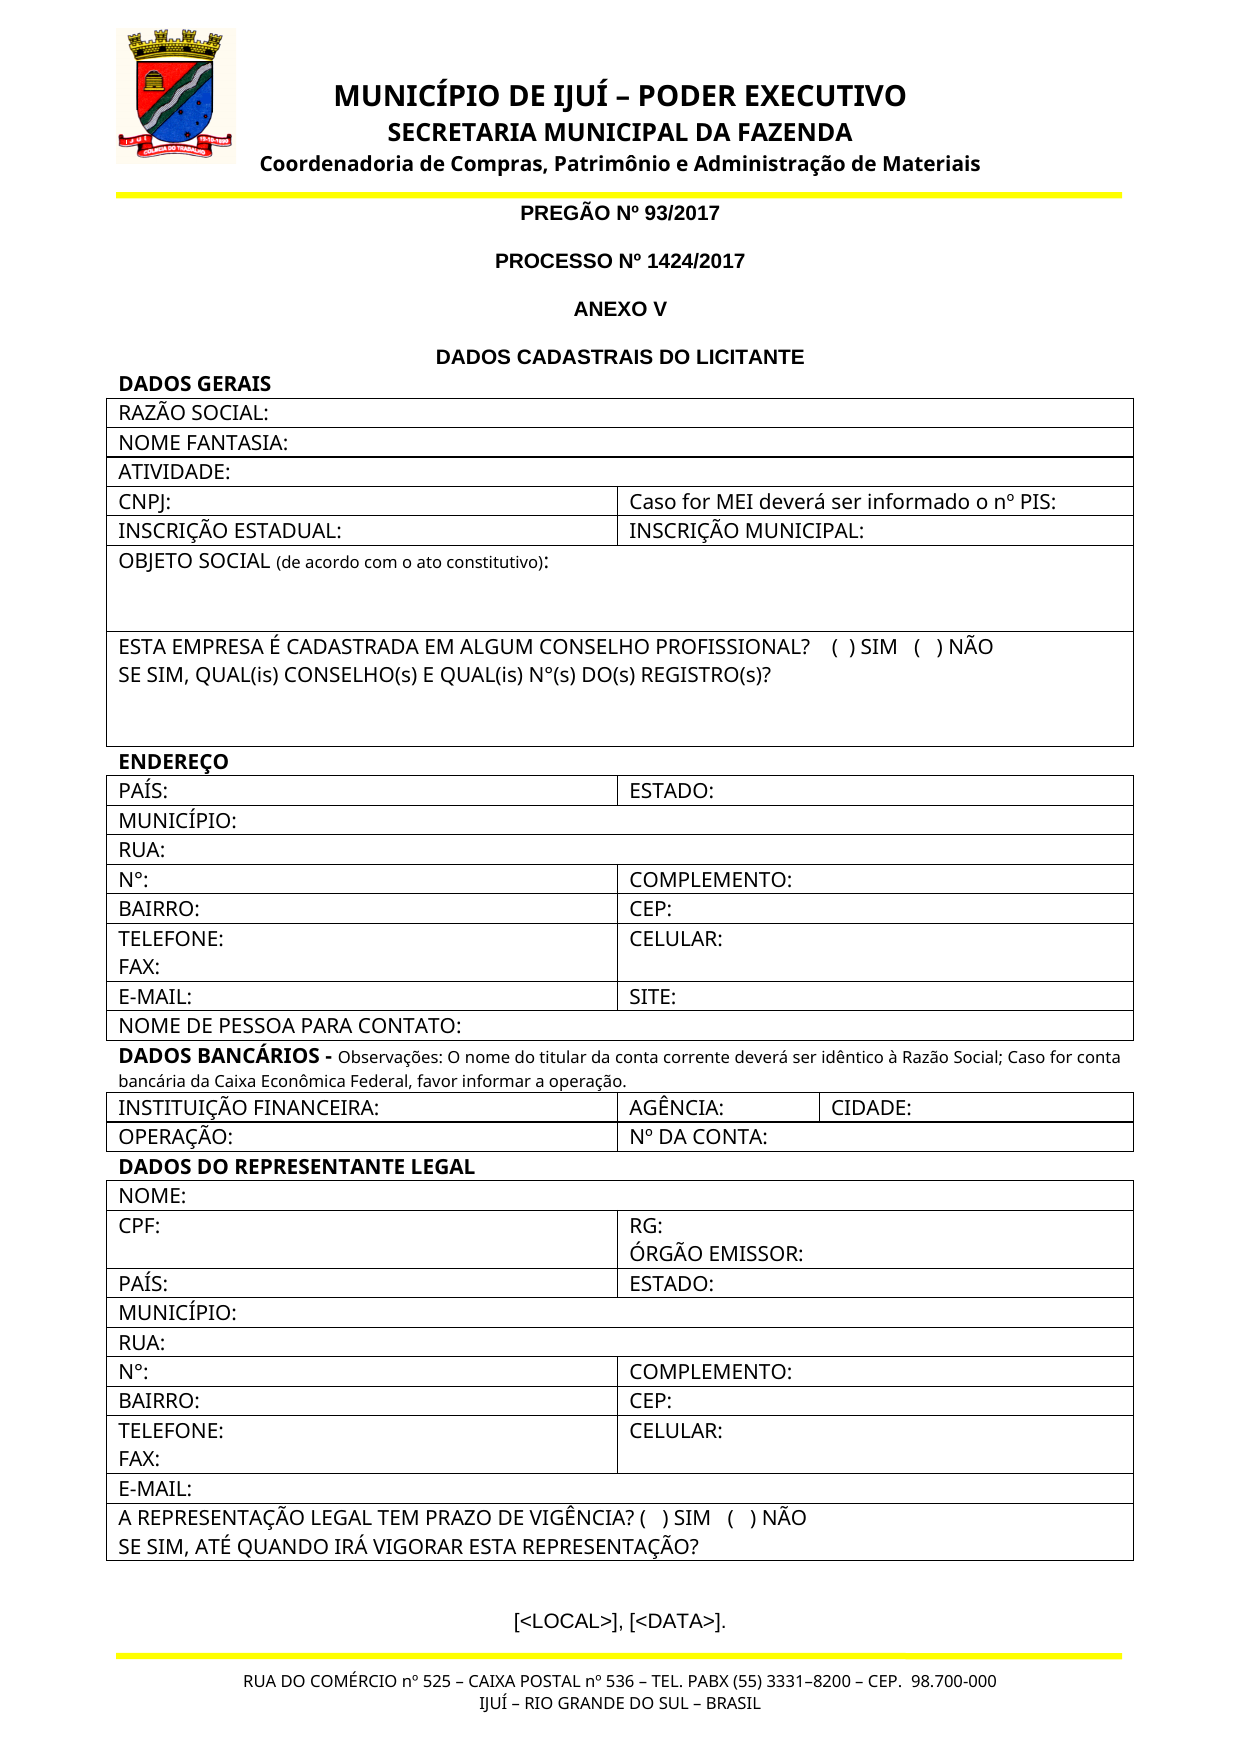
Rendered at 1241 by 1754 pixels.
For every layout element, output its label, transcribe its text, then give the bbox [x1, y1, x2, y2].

table_cell TELEFONE: FAX: [107, 1416, 617, 1473]
text PROCESSO Nº 1424/2017 [118, 249, 1122, 273]
table_cell TELEFONE: FAX: [107, 924, 617, 981]
table_cell CNPJ: [107, 487, 617, 515]
table_cell DADOS DO REPRESENTANTE LEGAL [107, 1152, 1133, 1180]
table_cell OPERAÇÃO: [107, 1123, 617, 1151]
table_cell Nº DA CONTA: [618, 1123, 1133, 1151]
table_cell COMPLEMENTO: [618, 1357, 1133, 1386]
table_cell CEP: [618, 894, 1133, 923]
table_cell ESTA EMPRESA É CADASTRADA EM ALGUM CONSELHO PROFISSIONAL? ( ) SIM ( ) NÃO SE SIM, QUAL(is) CONSELHO(s) E QUAL(is) N°(s) DO(s) REGISTRO(s)? [107, 632, 1133, 746]
table_cell MUNICÍPIO: [107, 806, 1133, 834]
table_cell A REPRESENTAÇÃO LEGAL TEM PRAZO DE VIGÊNCIA? ( ) SIM ( ) NÃO SE SIM, ATÉ QUANDO IRÁ VIGORAR ESTA REPRESENTAÇÃO? [107, 1504, 1133, 1560]
table_cell CPF: [107, 1211, 617, 1268]
text DADOS CADASTRAIS DO LICITANTE [118, 345, 1122, 369]
table_cell ATIVIDADE: [107, 458, 1133, 486]
table_cell PAÍS: [107, 776, 617, 805]
table_cell AGÊNCIA: [618, 1093, 819, 1121]
table_cell BAIRRO: [107, 894, 617, 923]
table_cell MUNICÍPIO: [107, 1298, 1133, 1327]
table_header DADOS GERAIS [107, 369, 1133, 397]
table_cell BAIRRO: [107, 1387, 617, 1415]
table_cell INSCRIÇÃO MUNICIPAL: [618, 516, 1133, 545]
text ANEXO V [118, 297, 1122, 321]
table_cell Caso for MEI deverá ser informado o nº PIS: [618, 487, 1133, 515]
table_cell PAÍS: [107, 1269, 617, 1297]
table_cell CEP: [618, 1387, 1133, 1415]
table_cell N°: [107, 865, 617, 893]
table_cell RUA: [107, 835, 1133, 864]
table_cell COMPLEMENTO: [618, 865, 1133, 893]
text PREGÃO Nº 93/2017 [118, 201, 1122, 225]
table_cell N°: [107, 1357, 617, 1386]
table_cell OBJETO SOCIAL (de acordo com o ato constitutivo): [107, 546, 1133, 631]
table_cell NOME: [107, 1181, 1133, 1210]
table_cell INSTITUIÇÃO FINANCEIRA: [107, 1093, 617, 1121]
table_cell CIDADE: [820, 1093, 1133, 1121]
table_cell ENDEREÇO [107, 747, 1133, 775]
table_cell DADOS BANCÁRIOS - Observações: O nome do titular da conta corrente deverá ser idêntico à Razão Social; Caso for conta bancária da Caixa Econômica Federal, favor informar a operação. [107, 1041, 1133, 1092]
picture [116, 28, 237, 164]
table_cell E-MAIL: [107, 1474, 1133, 1502]
table_cell NOME DE PESSOA PARA CONTATO: [107, 1011, 1133, 1040]
table_cell INSCRIÇÃO ESTADUAL: [107, 516, 617, 545]
table_cell E-MAIL: [107, 982, 617, 1010]
table_cell CELULAR: [618, 1416, 1133, 1473]
table_cell ESTADO: [618, 1269, 1133, 1297]
text [<LOCAL>], [<DATA>]. [118, 1609, 1122, 1633]
table_cell RUA: [107, 1328, 1133, 1356]
table_cell SITE: [618, 982, 1133, 1010]
table_cell CELULAR: [618, 924, 1133, 981]
table_cell ESTADO: [618, 776, 1133, 805]
table_cell NOME FANTASIA: [107, 428, 1133, 456]
table_cell RAZÃO SOCIAL: [107, 399, 1133, 427]
table_cell RG: ÓRGÃO EMISSOR: [618, 1211, 1133, 1268]
